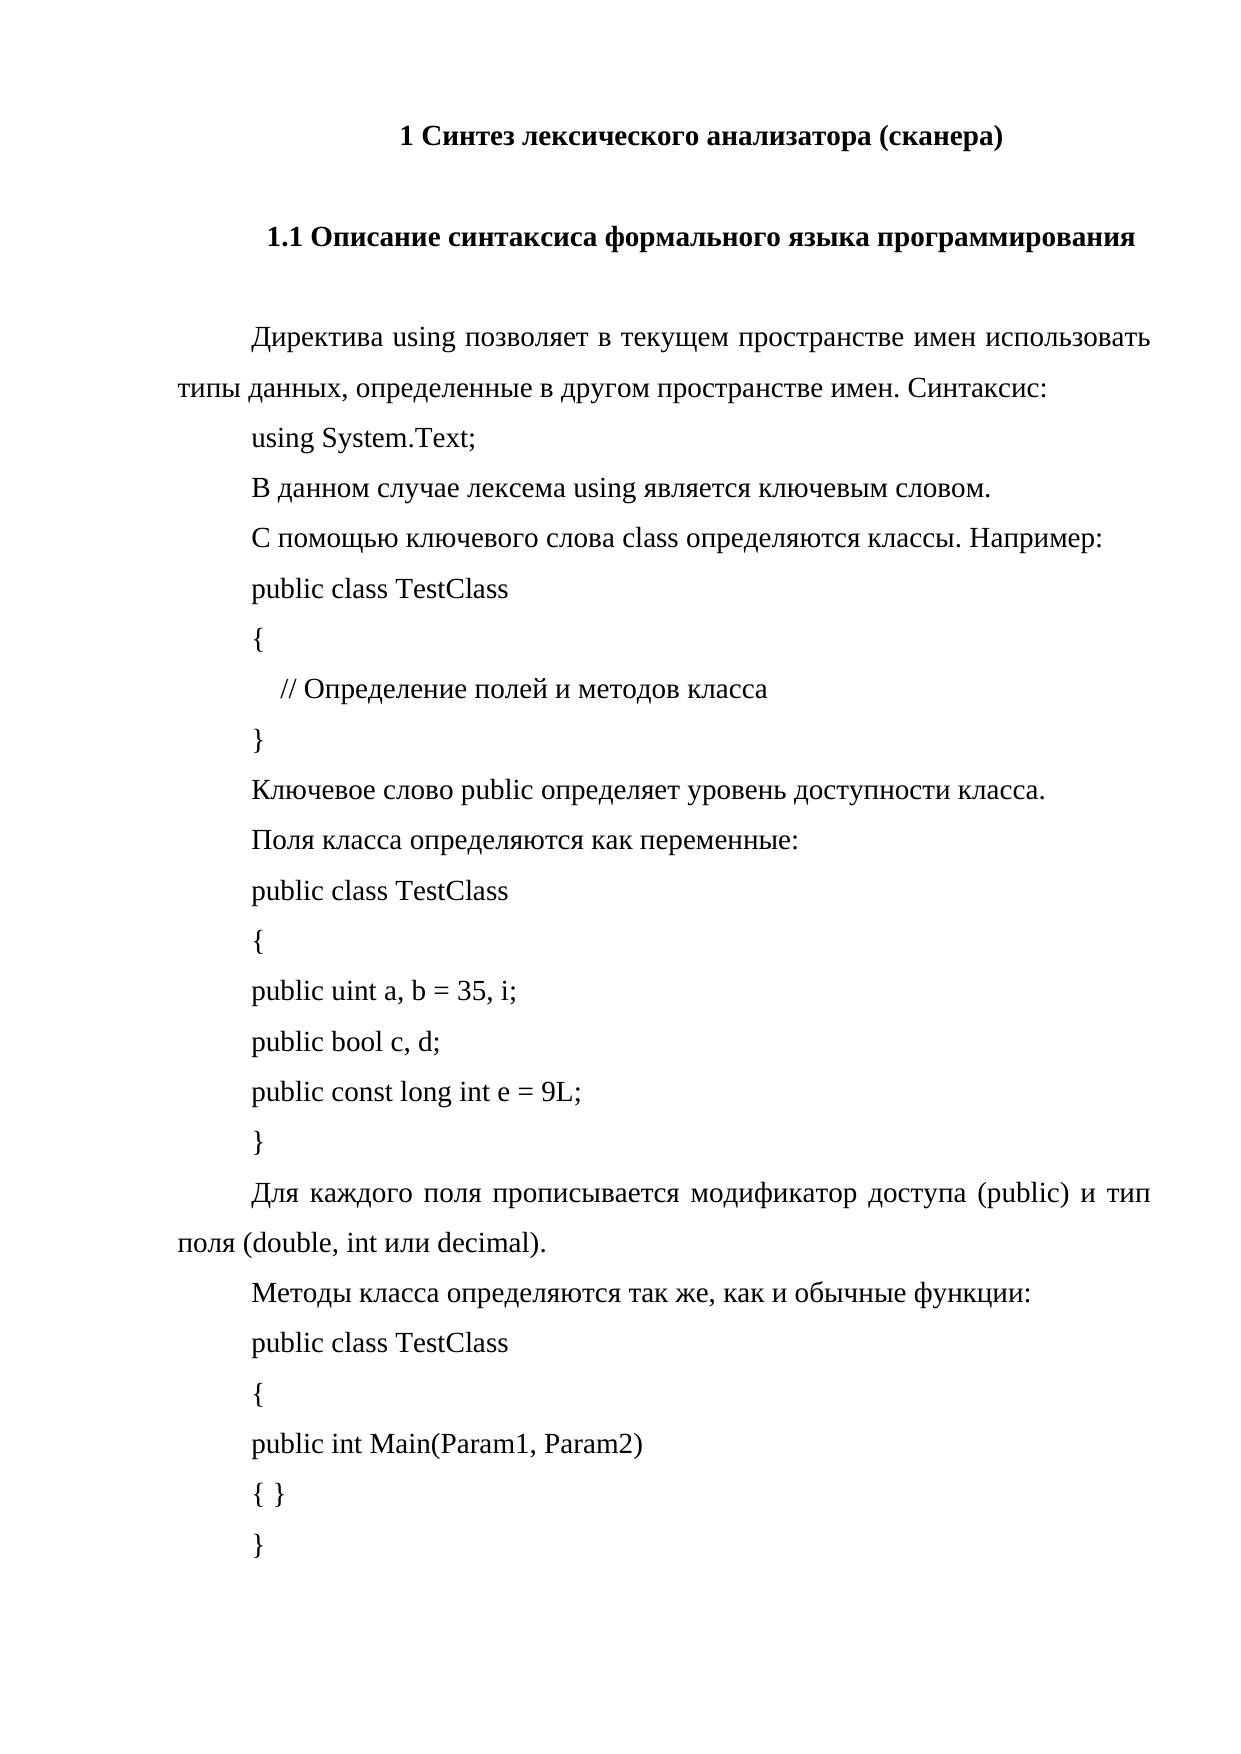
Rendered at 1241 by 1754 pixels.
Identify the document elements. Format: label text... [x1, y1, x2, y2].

text } [177, 1124, 1152, 1158]
text public class TestClass [177, 1326, 1152, 1359]
text public uint a, b = 35, i; [177, 973, 1152, 1007]
text public bool c, d; [177, 1024, 1152, 1057]
text public class TestClass [177, 571, 1152, 604]
text В данном случае лексема using является ключевым словом. [177, 470, 1152, 504]
text Ключевое слово public определяет уровень доступности класса. [177, 772, 1152, 806]
text } [177, 1527, 1152, 1560]
text Методы класса определяются так же, как и обычные функции: [177, 1275, 1152, 1309]
text 1.1 Описание синтаксиса формального языка программирования [177, 219, 1152, 252]
text Директива using позволяет в текущем пространстве имен использовать типы данных, определенные в другом пространстве имен. Синтаксис: [177, 319, 1152, 403]
text { [177, 621, 1152, 655]
text { } [177, 1477, 1152, 1510]
text С помощью ключевого слова class определяются классы. Например: [177, 521, 1152, 554]
text using System.Text; [177, 420, 1152, 453]
text public const long int e = 9L; [177, 1074, 1152, 1108]
text { [177, 923, 1152, 957]
text public int Main(Param1, Param2) [177, 1426, 1152, 1460]
text Поля класса определяются как переменные: [177, 822, 1152, 856]
text public class TestClass [177, 873, 1152, 906]
text // Определение полей и методов класса [177, 672, 1152, 705]
text 1 Синтез лексического анализатора (сканера) [177, 118, 1152, 152]
text { [177, 1376, 1152, 1409]
text Для каждого поля прописывается модификатор доступа (public) и тип поля (double, int или decimal). [177, 1175, 1152, 1258]
text } [177, 722, 1152, 755]
